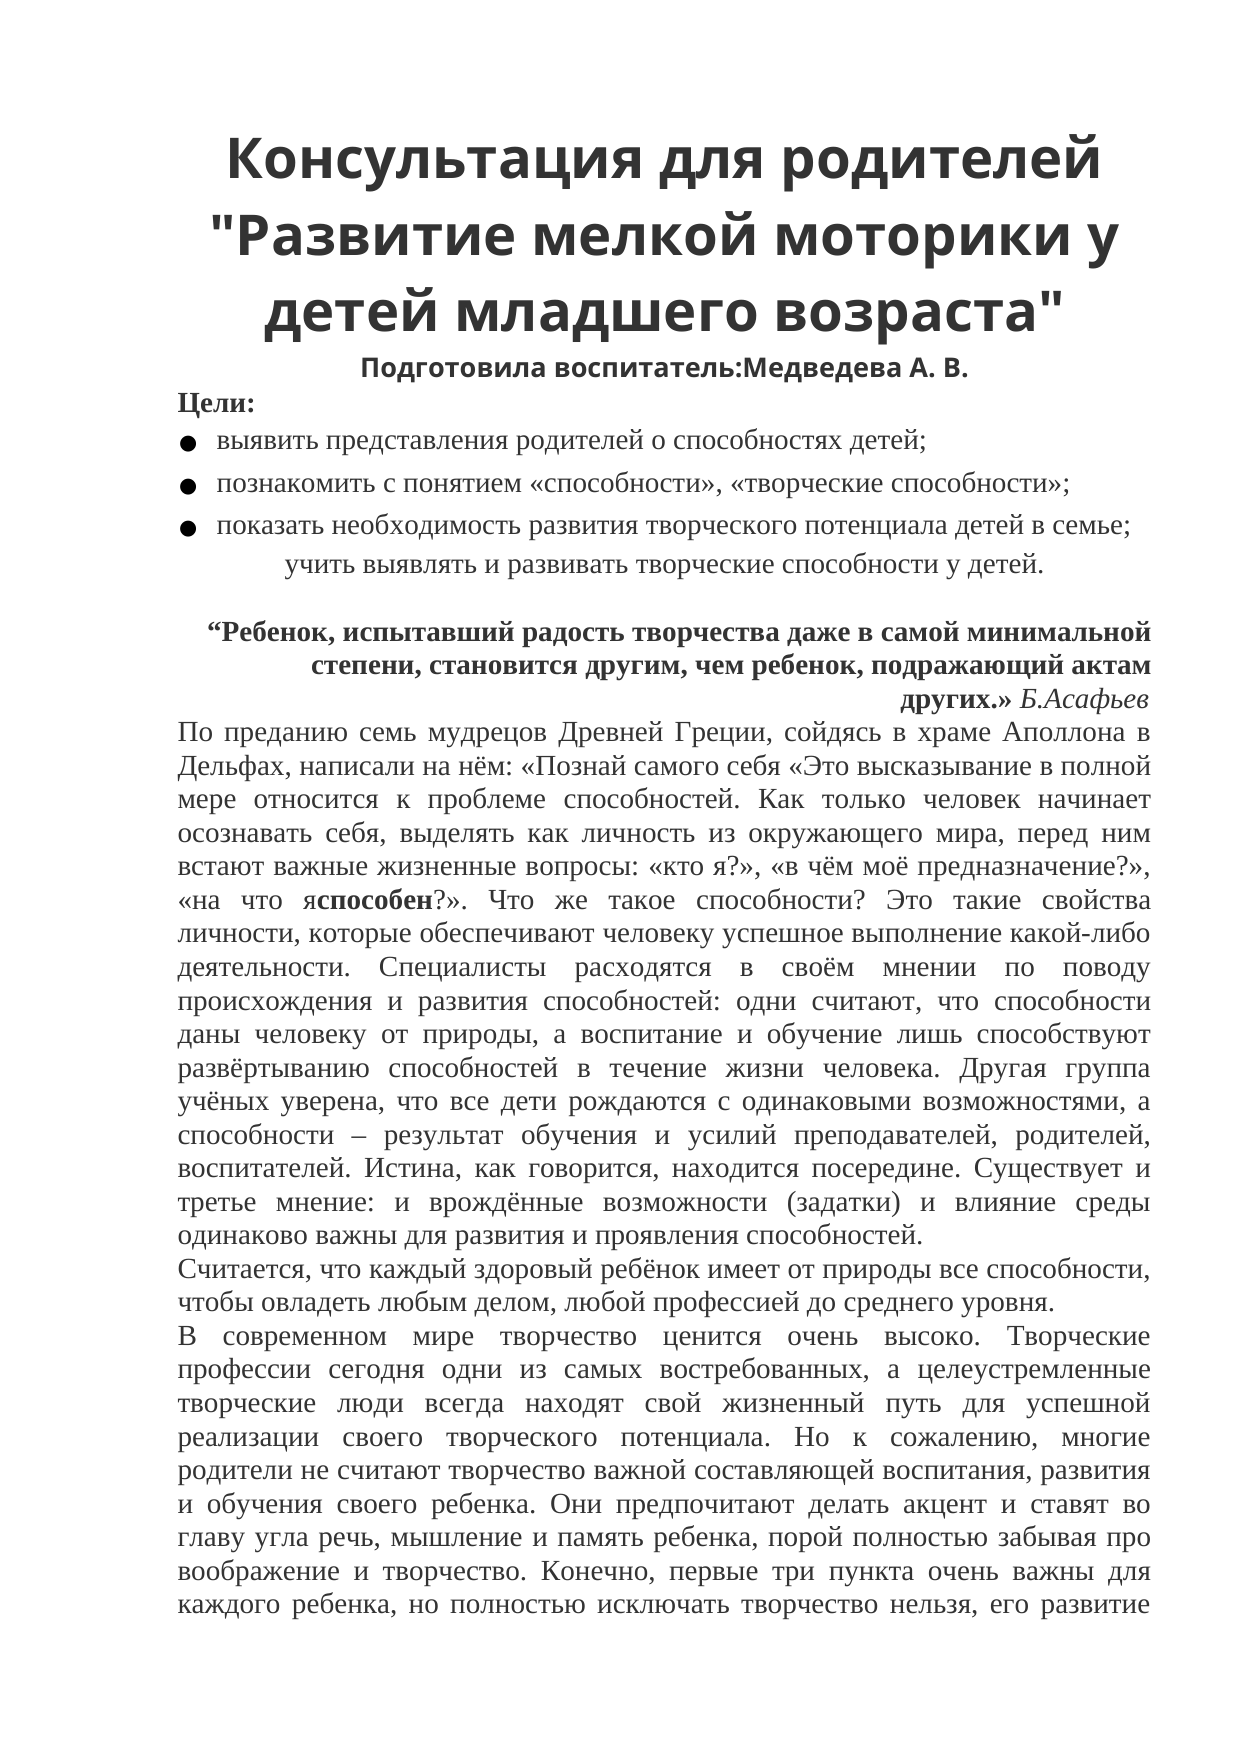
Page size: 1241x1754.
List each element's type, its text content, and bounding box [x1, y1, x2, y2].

text По преданию семь мудрецов Древней Греции, сойдясь в храме Аполлона в Дельфах, написали на нём: «Познай самого себя «Это высказывание в полной мере относится к проблеме способностей. Как только человек начинает осознавать себя, выделять как личность из окружающего мира, перед ним встают важные жизненные вопросы: «кто я?», «в чём моё предназначение?», «на что яспособен?». Что же такое способности? Это такие свойства личности, которые обеспечивают человеку успешное выполнение какой-либо деятельности. Специалисты расходятся в своём мнении по поводу происхождения и развития способностей: одни считают, что способности даны человеку от природы, а воспитание и обучение лишь способствуют развёртыванию способностей в течение жизни человека. Другая группа учёных уверена, что все дети рождаются с одинаковыми возможностями, а способности – результат обучения и усилий преподавателей, родителей, воспитателей. Истина, как говорится, находится посередине. Существует и третье мнение: и врождённые возможности (задатки) и влияние среды одинаково важны для развития и проявления способностей. [177, 714, 1152, 1251]
text Консультация для родителей "Развитие мелкой моторики у детей младшего возраста" [177, 118, 1152, 348]
text “Ребенок, испытавший радость творчества даже в самой минимальной степени, становится другим, чем ребенок, подражающий актам других.» Б.Асафьев [177, 614, 1152, 714]
text Цели: [177, 385, 1152, 418]
text Считается, что каждый здоровый ребёнок имеет от природы все способности, чтобы овладеть любым делом, любой профессией до среднего уровня. [177, 1251, 1152, 1318]
list познакомить с понятием «способности», «творческие способности»; [179, 461, 1152, 504]
text Подготовила воспитатель:Медведева А. В. [177, 348, 1152, 385]
list выявить представления родителей о способностях детей; [179, 418, 1152, 461]
list показать необходимость развития творческого потенциала детей в семье; [179, 504, 1152, 547]
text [177, 1318, 1152, 1620]
text учить выявлять и развивать творческие способности у детей. [177, 547, 1152, 580]
